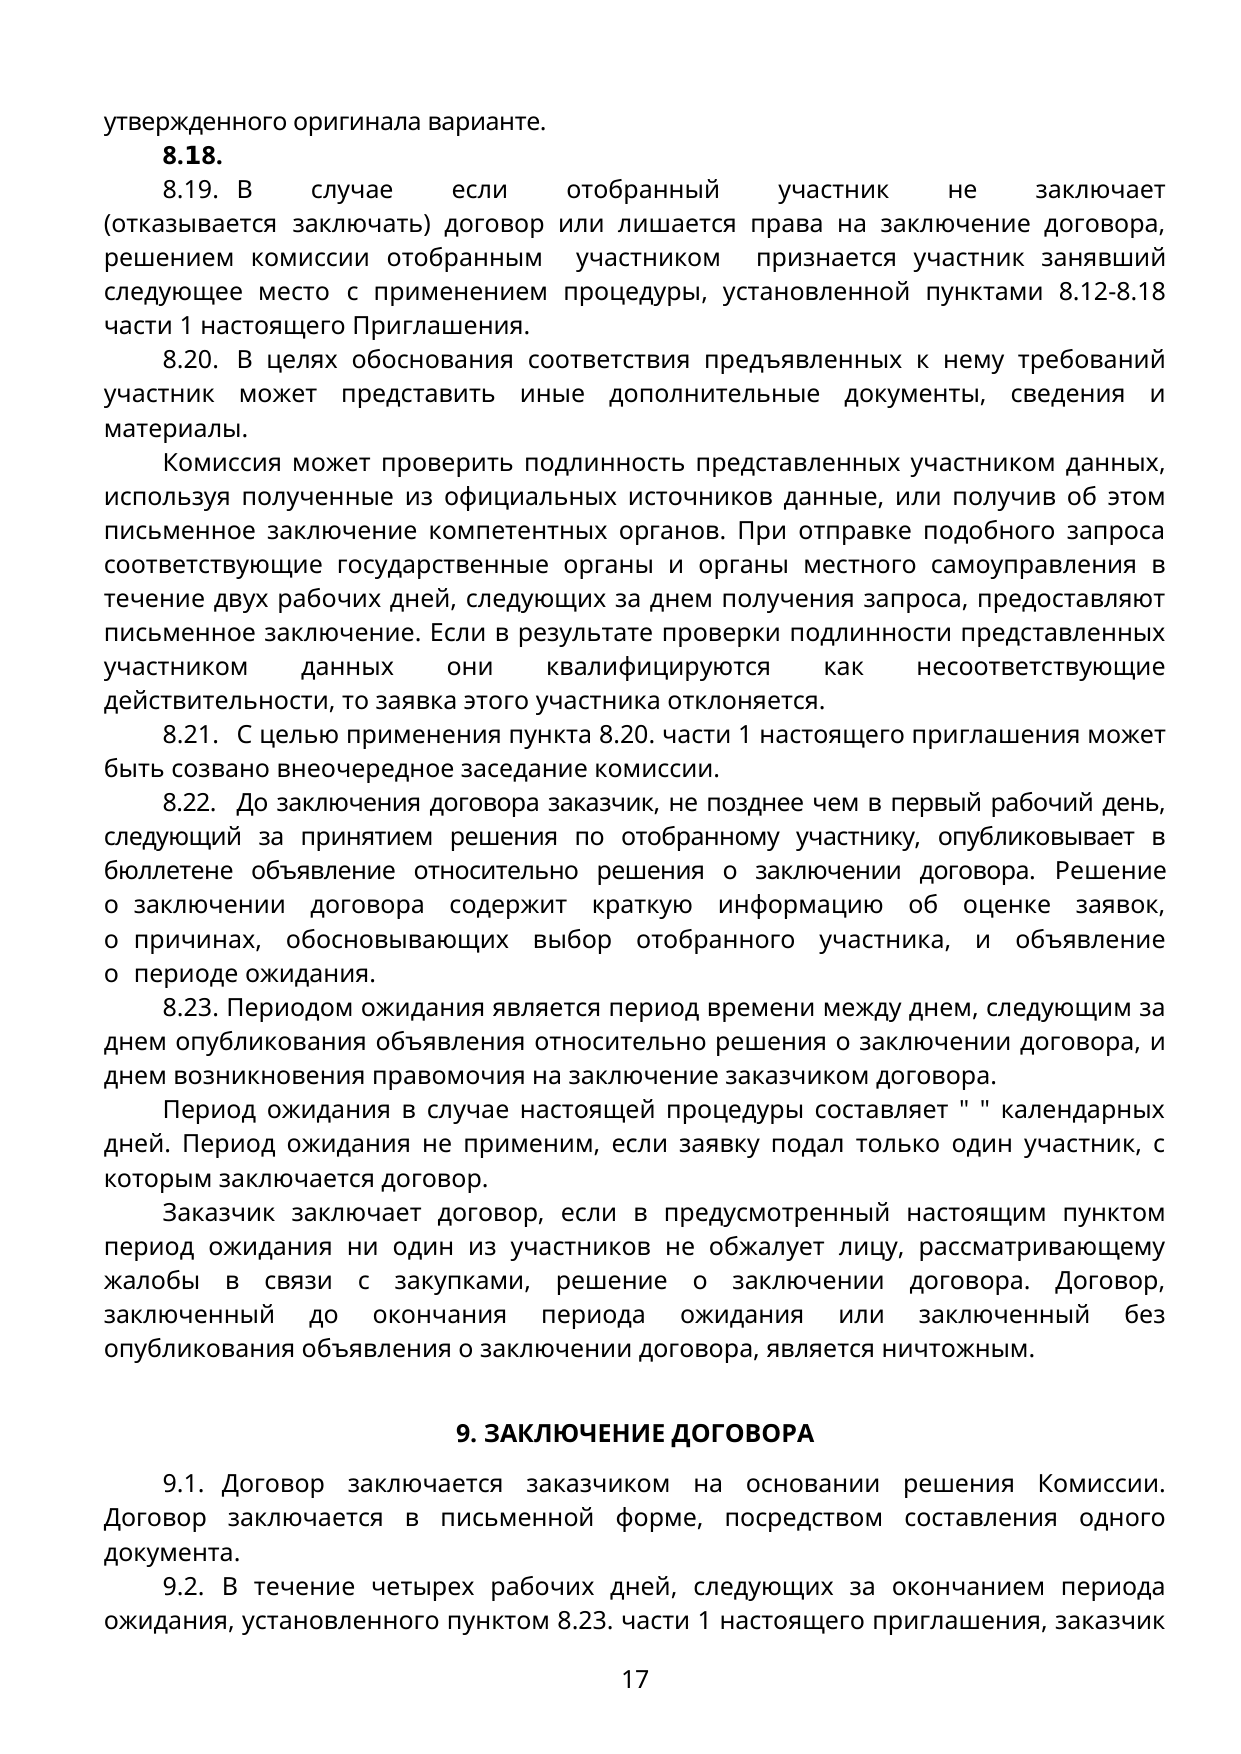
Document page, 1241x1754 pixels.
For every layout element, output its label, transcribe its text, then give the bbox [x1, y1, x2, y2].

text 8.19. В случае если отобранный участник не заключает (отказывается заключать) договор или лишается права на заключение договора, решением комиссии отобранным участником признается участник занявший следующее место с применением процедуры, установленной пунктами 8.12-8.18 части 1 настоящего Приглашения. [103, 172, 1167, 342]
text 9.1. Договор заключается заказчиком на основании решения Комиссии. Договор заключается в письменной форме, посредством составления одного документа. [103, 1466, 1167, 1568]
text Заказчик заключает договор, если в предусмотренный настоящим пунктом период ожидания ни один из участников не обжалует лицу, рассматривающему жалобы в связи с закупками, решение о заключении договора. Договор, заключенный до окончания периода ожидания или заключенный без опубликования объявления о заключении договора, является ничтожным. [103, 1194, 1167, 1364]
text Комиссия может проверить подлинность представленных участником данных, используя полученные из официальных источников данные, или получив об этом письменное заключение компетентных органов. При отправке подобного запроса соответствующие государственные органы и органы местного самоуправления в течение двух рабочих дней, следующих за днем получения запроса, предоставляют письменное заключение. Если в результате проверки подлинности представленных участником данных они квалифицируются как несоответствующие действительности, то заявка этого участника отклоняется. [103, 444, 1167, 717]
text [103, 103, 1167, 137]
text Период ожидания в случае настоящей процедуры составляет " " календарных дней. Период ожидания не применим, если заявку подал только один участник, с которым заключается договор. [103, 1092, 1167, 1194]
text 8.23. Периодом ожидания является период времени между днем, следующим за днем опубликования объявления относительно решения о заключении договора, и днем возникновения правомочия на заключение заказчиком договора. [103, 990, 1167, 1092]
text 9. ЗАКЛЮЧЕНИЕ ДОГОВОРА [103, 1415, 1167, 1449]
text 8.20. В целях обоснования соответствия предъявленных к нему требований участник может представить иные дополнительные документы, сведения и материалы. [103, 342, 1167, 444]
text 8.21. С целью применения пункта 8.20. части 1 настоящего приглашения может быть созвано внеочередное заседание комиссии. [103, 717, 1167, 785]
text 8.22. До заключения договора заказчик, не позднее чем в первый рабочий день, следующий за принятием решения по отобранному участнику, опубликовывает в бюллетене объявление относительно решения о заключении договора. Решение о заключении договора содержит краткую информацию об оценке заявок, о причинах, обосновывающих выбор отобранного участника, и объявление о периоде ожидания. [103, 785, 1167, 990]
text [103, 1568, 1167, 1636]
text 8.18. [103, 137, 1167, 172]
